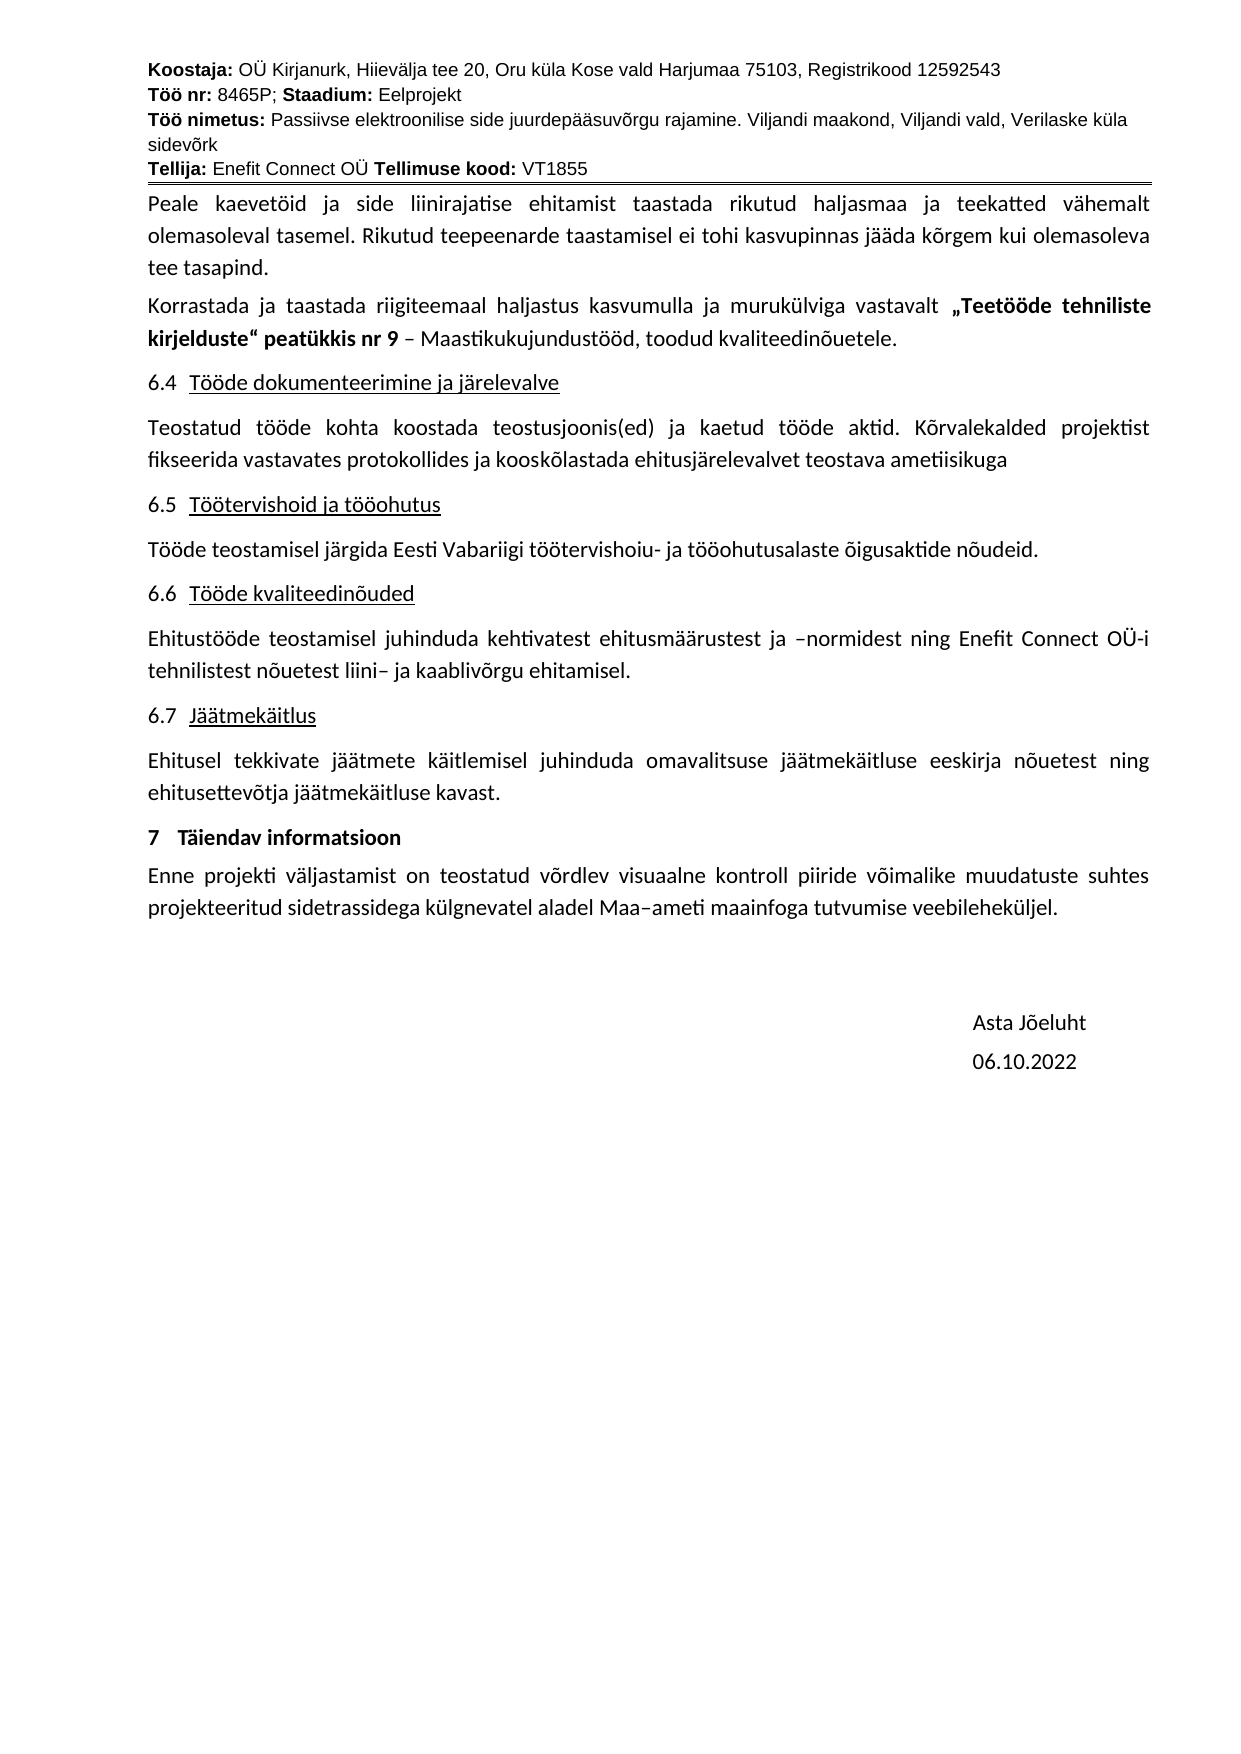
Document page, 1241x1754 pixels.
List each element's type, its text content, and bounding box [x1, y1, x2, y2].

text Teostatud tööde kohta koostada teostusjoonis(ed) ja kaetud tööde aktid. Kõrvalekalded projektist fikseerida vastavates protokollides ja kooskõlastada ehitusjärelevalvet teostava ametiisikuga [148, 413, 1152, 473]
subtitle Jäätmekäitlus [148, 701, 1152, 729]
text Tööde teostamisel järgida Eesti Vabariigi töötervishoiu- ja tööohutusalaste õigusaktide nõudeid. [148, 535, 1152, 563]
text Peale kaevetöid ja side liinirajatise ehitamist taastada rikutud haljasmaa ja teekatted vähemalt olemasoleval tasemel. Rikutud teepeenarde taastamisel ei tohi kasvupinnas jääda kõrgem kui olemasoleva tee tasapind. [148, 189, 1152, 281]
text Enne projekti väljastamist on teostatud võrdlev visuaalne kontroll piiride võimalike muudatuste suhtes projekteeritud sidetrassidega külgnevatel aladel Maa–ameti maainfoga tutvumise veebileheküljel. [148, 861, 1152, 921]
subtitle Tööde dokumenteerimine ja järelevalve [148, 368, 1152, 397]
text 06.10.2022 [823, 1047, 1152, 1075]
text Ehitustööde teostamisel juhinduda kehtivatest ehitusmäärustest ja –normidest ning Enefit Connect OÜ-i tehnilistest nõuetest liini– ja kaablivõrgu ehitamisel. [148, 624, 1152, 684]
subtitle Tööde kvaliteedinõuded [148, 579, 1152, 607]
text Ehitusel tekkivate jäätmete käitlemisel juhinduda omavalitsuse jäätmekäitluse eeskirja nõuetest ning ehitusettevõtja jäätmekäitluse kavast. [148, 746, 1152, 806]
text Korrastada ja taastada riigiteemaal haljastus kasvumulla ja murukülviga vastavalt „Teetööde tehniliste kirjelduste“ peatükkis nr 9 – Maastikukujundustööd, toodud kvaliteedinõuetele. [148, 292, 1152, 352]
subtitle Töötervishoid ja tööohutus [148, 490, 1152, 518]
text Asta Jõeluht [973, 1008, 1152, 1037]
subtitle Täiendav informatsioon [148, 823, 1152, 851]
